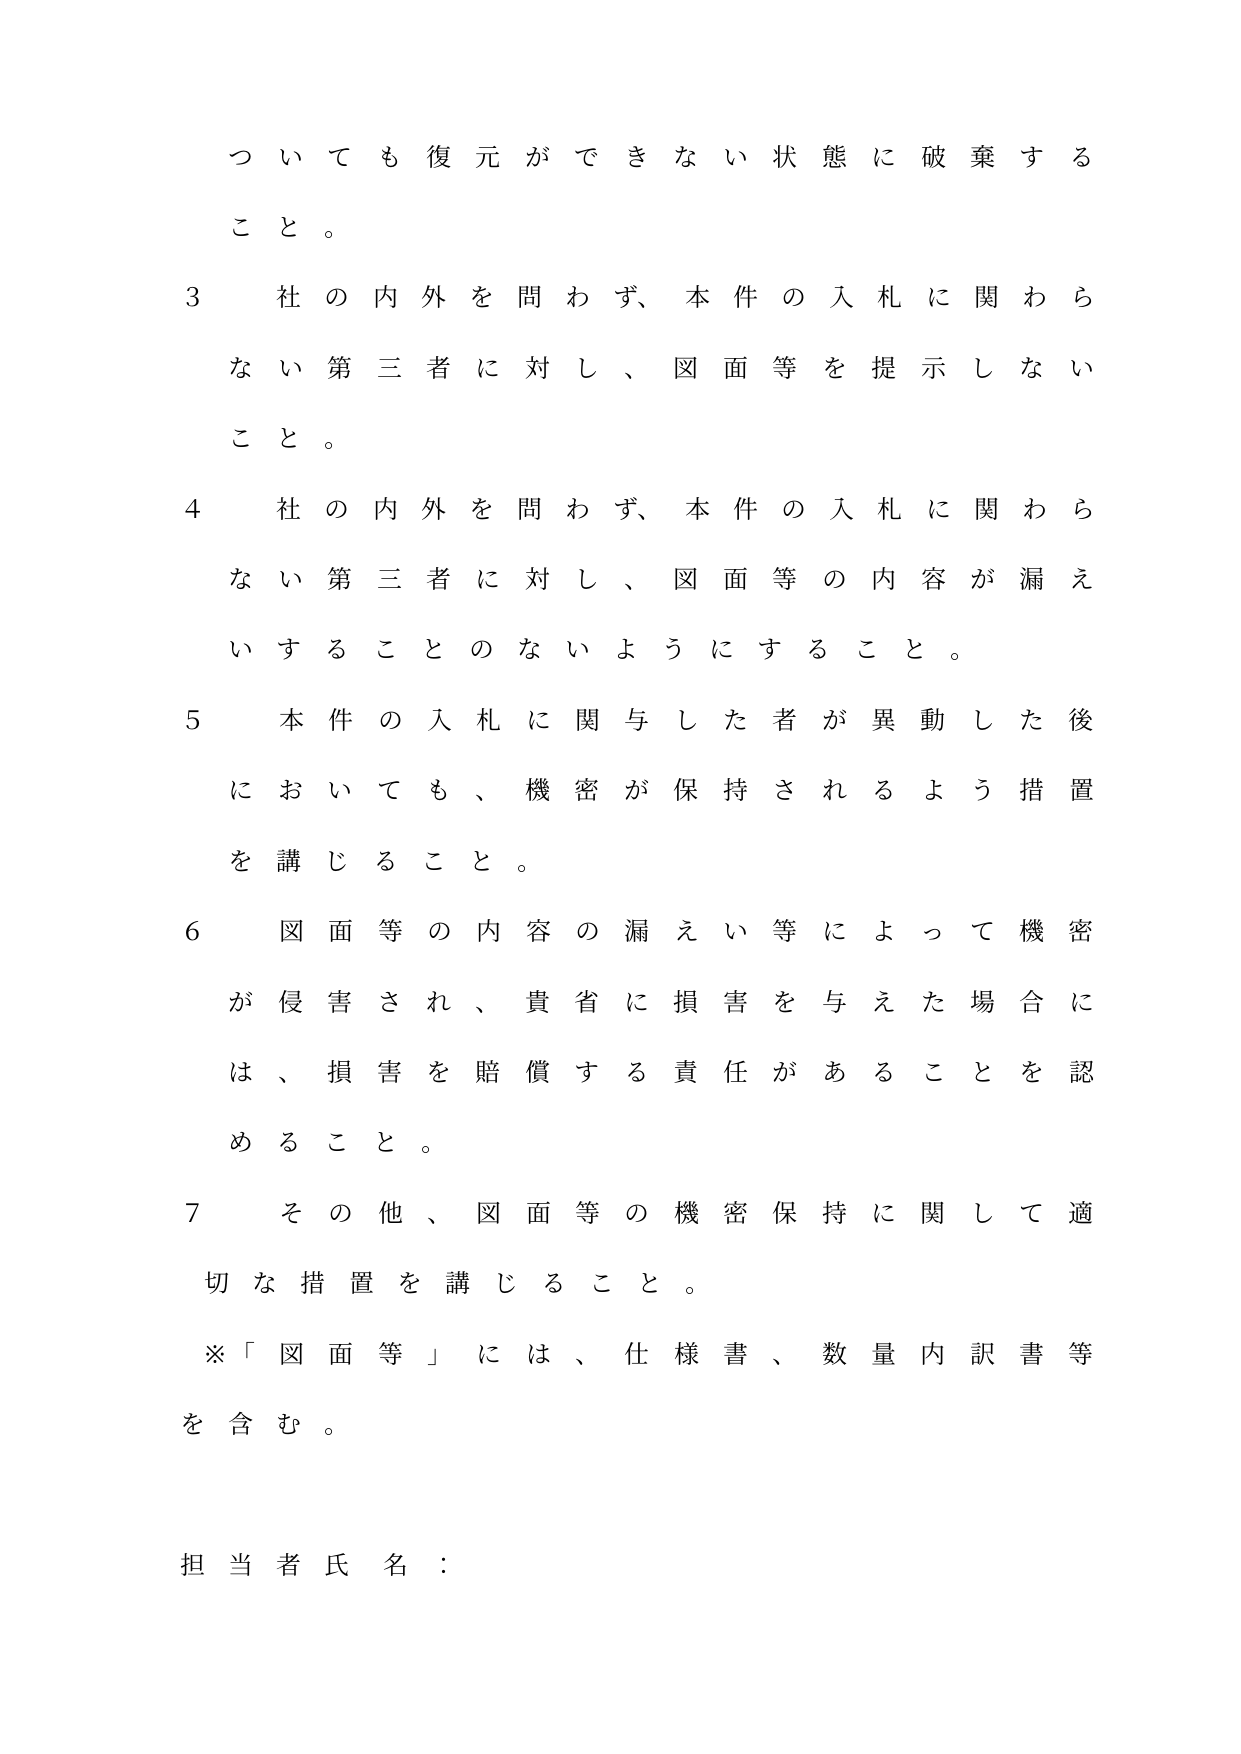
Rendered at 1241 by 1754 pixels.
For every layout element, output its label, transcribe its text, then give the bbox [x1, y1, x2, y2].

text ４ 社の内外を問わず、本件の入札に関わらない第三者に対し、図面等の内容が漏えいすることのないようにすること。 [179, 472, 1119, 683]
text ※「図面等」には、仕様書、数量内訳書等を含む。 [179, 1317, 1119, 1458]
text 担当者氏名： [180, 1528, 1119, 1599]
text ３ 社の内外を問わず、本件の入札に関わらない第三者に対し、図面等を提示しないこと。 [179, 261, 1119, 472]
text ５ 本件の入札に関与した者が異動した後においても、機密が保持されるよう措置を講じること。 [179, 683, 1119, 894]
text ６ 図面等の内容の漏えい等によって機密が侵害され、貴省に損害を与えた場合には、損害を賠償する責任があることを認めること。 [179, 894, 1119, 1176]
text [179, 120, 1119, 261]
text ７ その他、図面等の機密保持に関して適切な措置を講じること。 [179, 1176, 1119, 1317]
